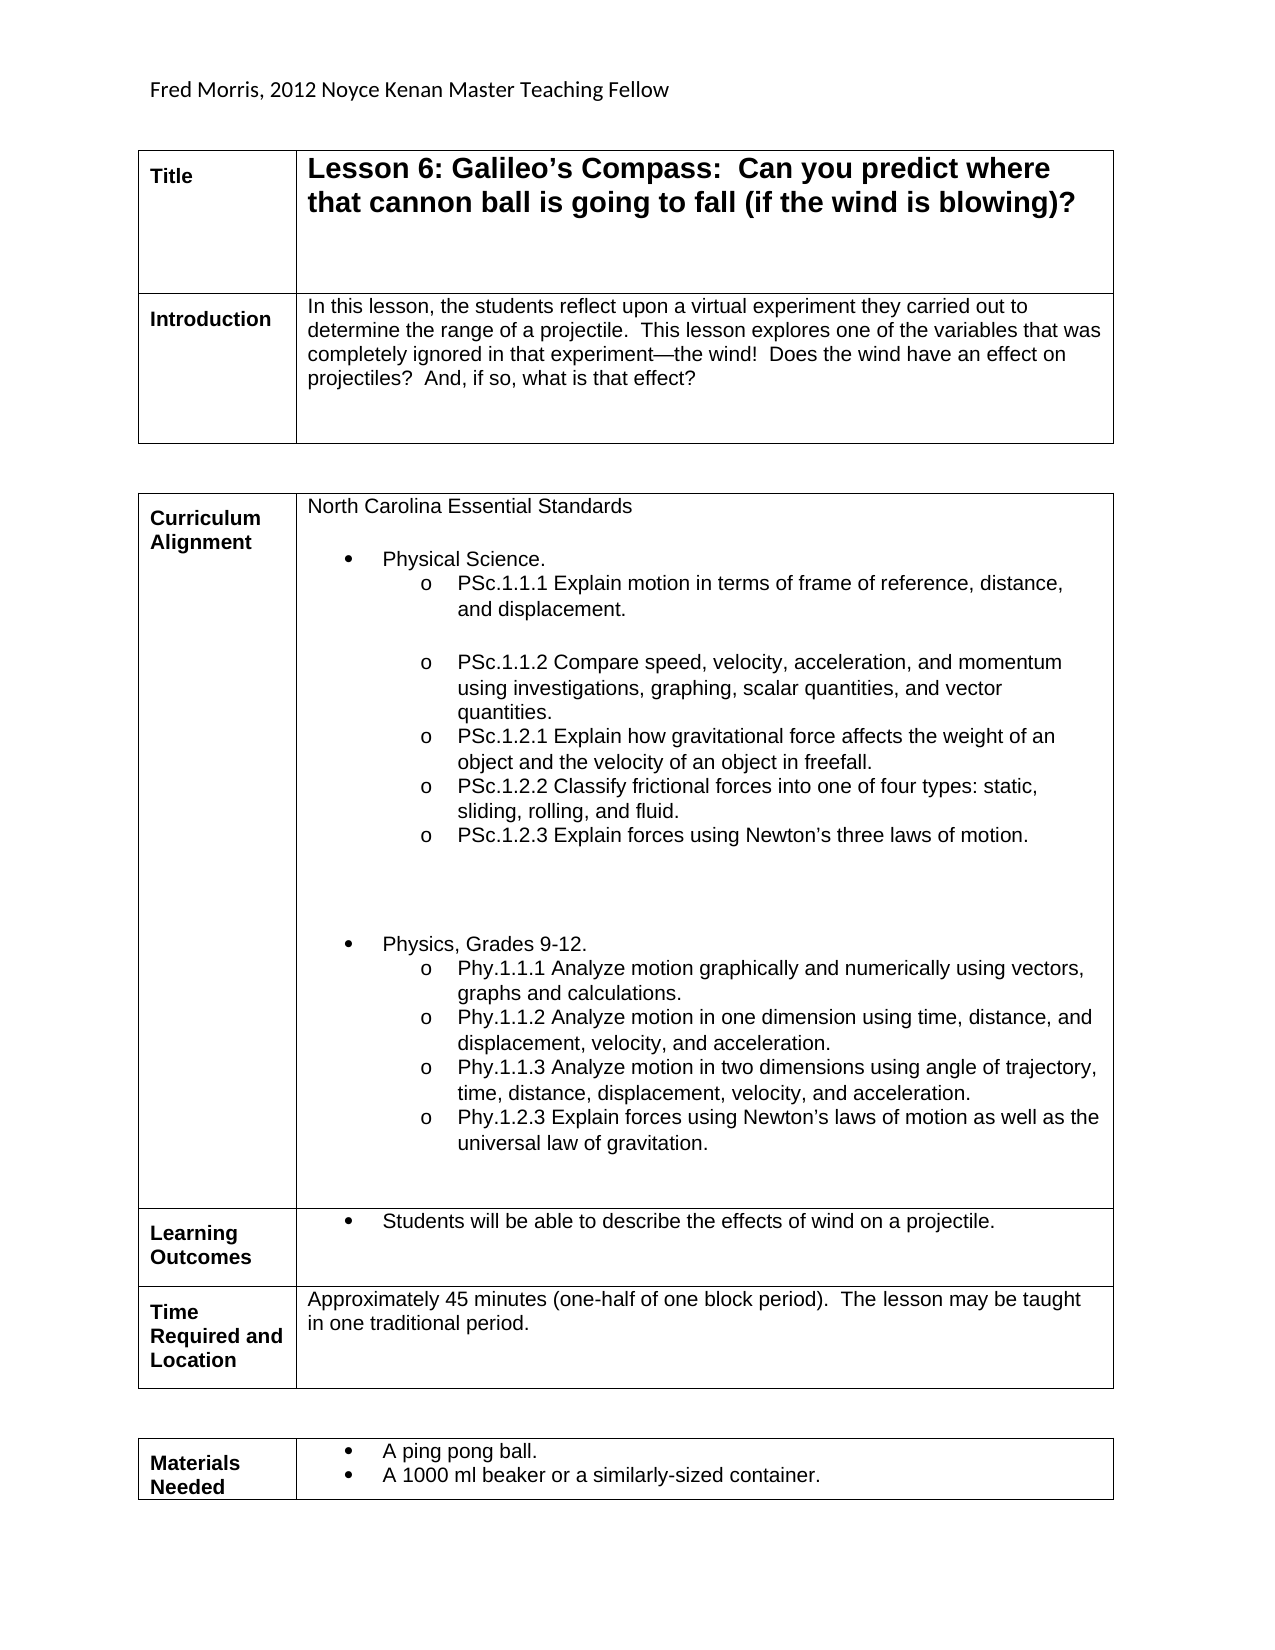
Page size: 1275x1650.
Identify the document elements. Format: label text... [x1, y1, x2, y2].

table_cell Introduction [139, 294, 296, 443]
table_header Title [139, 151, 296, 293]
table_cell Approximately 45 minutes (one-half of one block period). The lesson may be taught in one traditional period. [297, 1287, 1113, 1388]
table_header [297, 1439, 1113, 1499]
table_header North Carolina Essential Standards Physical Science. PSc.1.1.1 Explain motion in terms of frame of reference, distance, and displacement. PSc.1.1.2 Compare speed, velocity, acceleration, and momentum using investigations, graphing, scalar quantities, and vector quantities. PSc.1.2.1 Explain how gravitational force affects the weight of an object and the velocity of an object in freefall. PSc.1.2.2 Classify frictional forces into one of four types: static, sliding, rolling, and fluid. PSc.1.2.3 Explain forces using Newton’s three laws of motion. Physics, Grades 9-12. Phy.1.1.1 Analyze motion graphically and numerically using vectors, graphs and calculations. Phy.1.1.2 Analyze motion in one dimension using time, distance, and displacement, velocity, and acceleration. Phy.1.1.3 Analyze motion in two dimensions using angle of trajectory, time, distance, displacement, velocity, and acceleration. Phy.1.2.3 Explain forces using Newton’s laws of motion as well as the universal law of gravitation. [297, 494, 1113, 1208]
table_header Curriculum Alignment [139, 494, 296, 1208]
table_cell Students will be able to describe the effects of wind on a projectile. [297, 1209, 1113, 1286]
table_cell In this lesson, the students reflect upon a virtual experiment they carried out to determine the range of a projectile. This lesson explores one of the variables that was completely ignored in that experiment—the wind! Does the wind have an effect on projectiles? And, if so, what is that effect? [297, 294, 1113, 443]
table_cell Learning Outcomes [139, 1209, 296, 1286]
table_header Materials Needed [139, 1439, 296, 1499]
table_header Lesson 6: Galileo’s Compass: Can you predict where that cannon ball is going to fall (if the wind is blowing)? [297, 151, 1113, 293]
table_cell Time Required and Location [139, 1287, 296, 1388]
